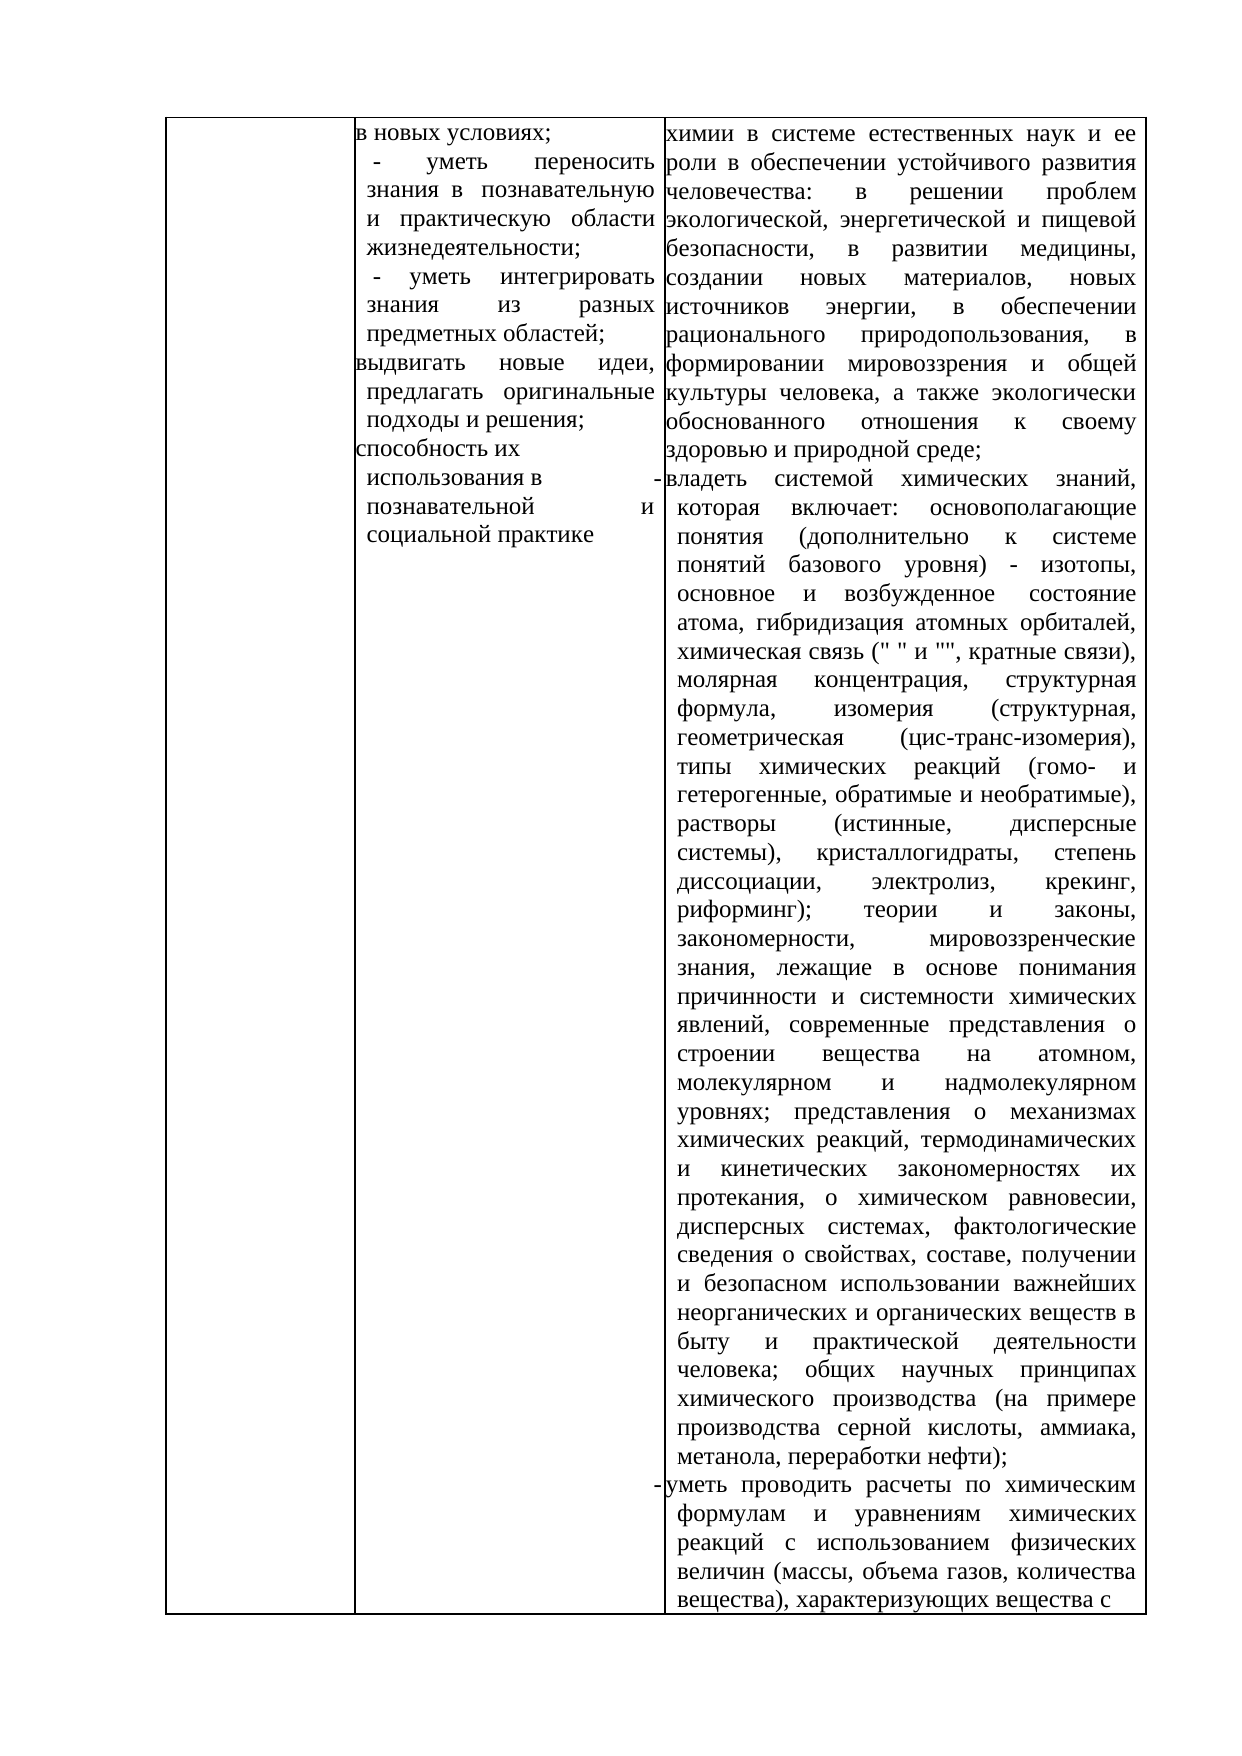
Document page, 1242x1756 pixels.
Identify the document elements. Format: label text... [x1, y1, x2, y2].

table_header химии в системе естественных наук и ее роли в обеспечении устойчивого развития человечества: в решении проблем экологической, энергетической и пищевой безопасности, в развитии медицины, создании новых материалов, новых источников энергии, в обеспечении рационального природопользования, в формировании мировоззрения и общей культуры человека, а также экологически обоснованного отношения к своему здоровью и природной среде; владеть системой химических знаний, которая включает: основополагающие понятия (дополнительно к системе понятий базового уровня) - изотопы, основное и возбужденное состояние атома, гибридизация атомных орбиталей, химическая связь (" " и "", кратные связи), молярная концентрация, структурная формула, изомерия (структурная, геометрическая (цис-транс-изомерия), типы химических реакций (гомо- и гетерогенные, обратимые и необратимые), растворы (истинные, дисперсные системы), кристаллогидраты, степень диссоциации, электролиз, крекинг, риформинг); теории и законы, закономерности, мировоззренческие знания, лежащие в основе понимания причинности и системности химических явлений, современные представления о строении вещества на атомном, молекулярном и надмолекулярном уровнях; представления о механизмах химических реакций, термодинамических и кинетических закономерностях их протекания, о химическом равновесии, дисперсных системах, фактологические сведения о свойствах, составе, получении и безопасном использовании важнейших неорганических и органических веществ в быту и практической деятельности человека; общих научных принципах химического производства (на примере производства серной кислоты, аммиака, метанола, переработки нефти); уметь проводить расчеты по химическим формулам и уравнениям химических реакций с использованием физических величин (массы, объема газов, количества вещества), характеризующих вещества с [666, 118, 1145, 1613]
table_header [167, 118, 354, 1613]
table_header в новых условиях; уметь переносить знания в познавательную и практическую области жизнедеятельности; уметь интегрировать знания из разных предметных областей; выдвигать новые идеи, предлагать оригинальные подходы и решения; способность их использования в познавательной и социальной практике [356, 118, 664, 1613]
